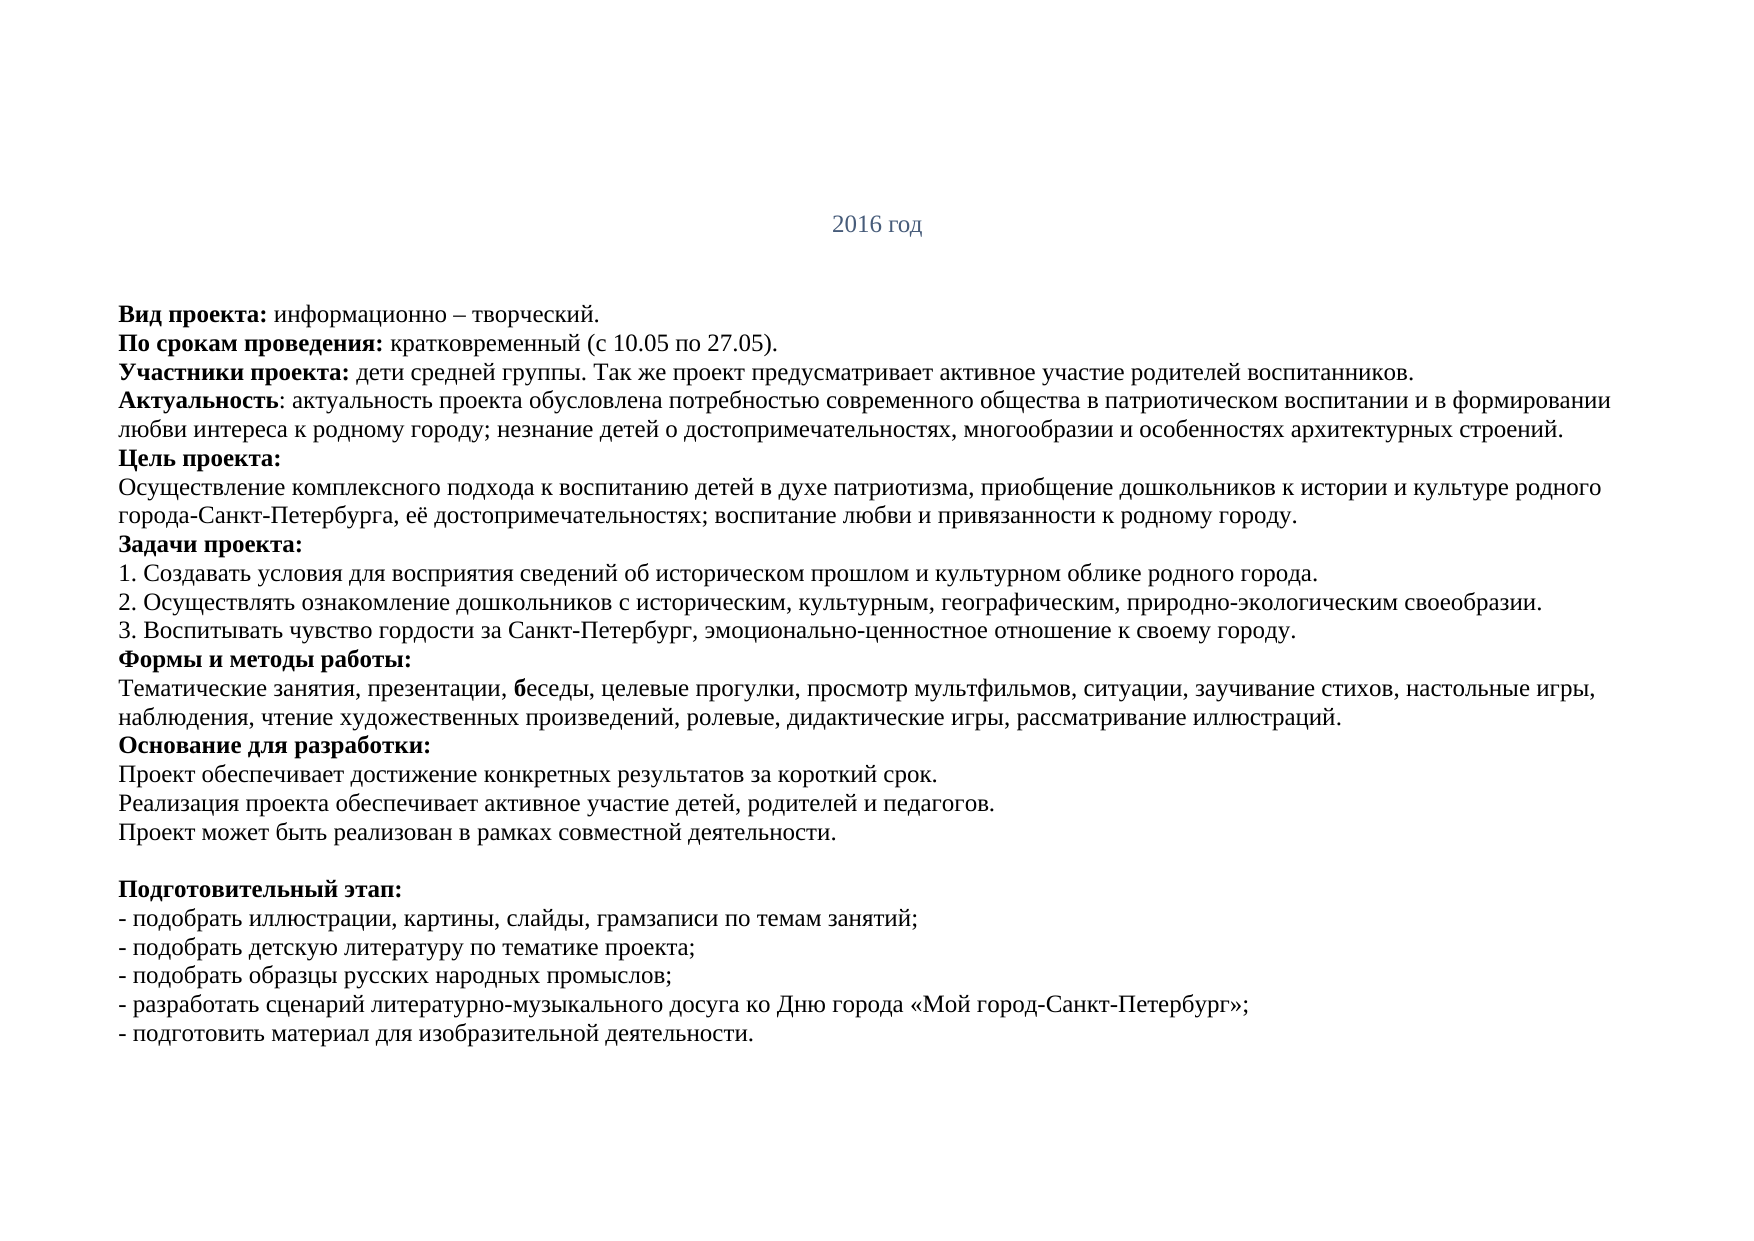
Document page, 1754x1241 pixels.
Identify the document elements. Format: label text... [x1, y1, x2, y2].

text Основание для разработки: [118, 731, 1636, 759]
text Проект обеспечивает достижение конкретных результатов за короткий срок. [118, 759, 1636, 788]
text Цель проекта: Осуществление комплексного подхода к воспитанию детей в духе патриотизма, приобщение дошкольников к истории и культуре родного города-Санкт-Петербурга, её достопримечательностях; воспитание любви и привязанности к родному городу. Задачи проекта: 1. Создавать условия для восприятия сведений об историческом прошлом и культурном облике родного города. 2. Осуществлять ознакомление дошкольников с историческим, культурным, географическим, природно-экологическим своеобразии. 3. Воспитывать чувство гордости за Санкт-Петербург, эмоционально-ценностное отношение к своему городу. [118, 443, 1636, 644]
text Формы и методы работы: [118, 644, 1636, 673]
text Актуальность: актуальность проекта обусловлена потребностью современного общества в патриотическом воспитании и в формировании любви интереса к родному городу; незнание детей о достопримечательностях, многообразии и особенностях архитектурных строений. [118, 386, 1636, 443]
text Реализация проекта обеспечивает активное участие детей, родителей и педагогов. [118, 788, 1636, 817]
text 2016 год [118, 208, 1636, 238]
text Подготовительный этап: - подобрать иллюстрации, картины, слайды, грамзаписи по темам занятий; - подобрать детскую литературу по тематике проекта; - подобрать образцы русских народных промыслов; - разработать сценарий литературно-музыкального досуга ко Дню города «Мой город-Санкт-Петербург»; - подготовить материал для изобразительной деятельности. [118, 846, 1636, 1047]
text Проект может быть реализован в рамках совместной деятельности. [118, 817, 1636, 846]
text Вид проекта: информационно – творческий. По срокам проведения: кратковременный (с 10.05 по 27.05). Участники проекта: дети средней группы. Так же проект предусматривает активное участие родителей воспитанников. [118, 299, 1636, 386]
text Тематические занятия, презентации, беседы, целевые прогулки, просмотр мультфильмов, ситуации, заучивание стихов, настольные игры, наблюдения, чтение художественных произведений, ролевые, дидактические игры, рассматривание иллюстраций. [118, 673, 1636, 731]
